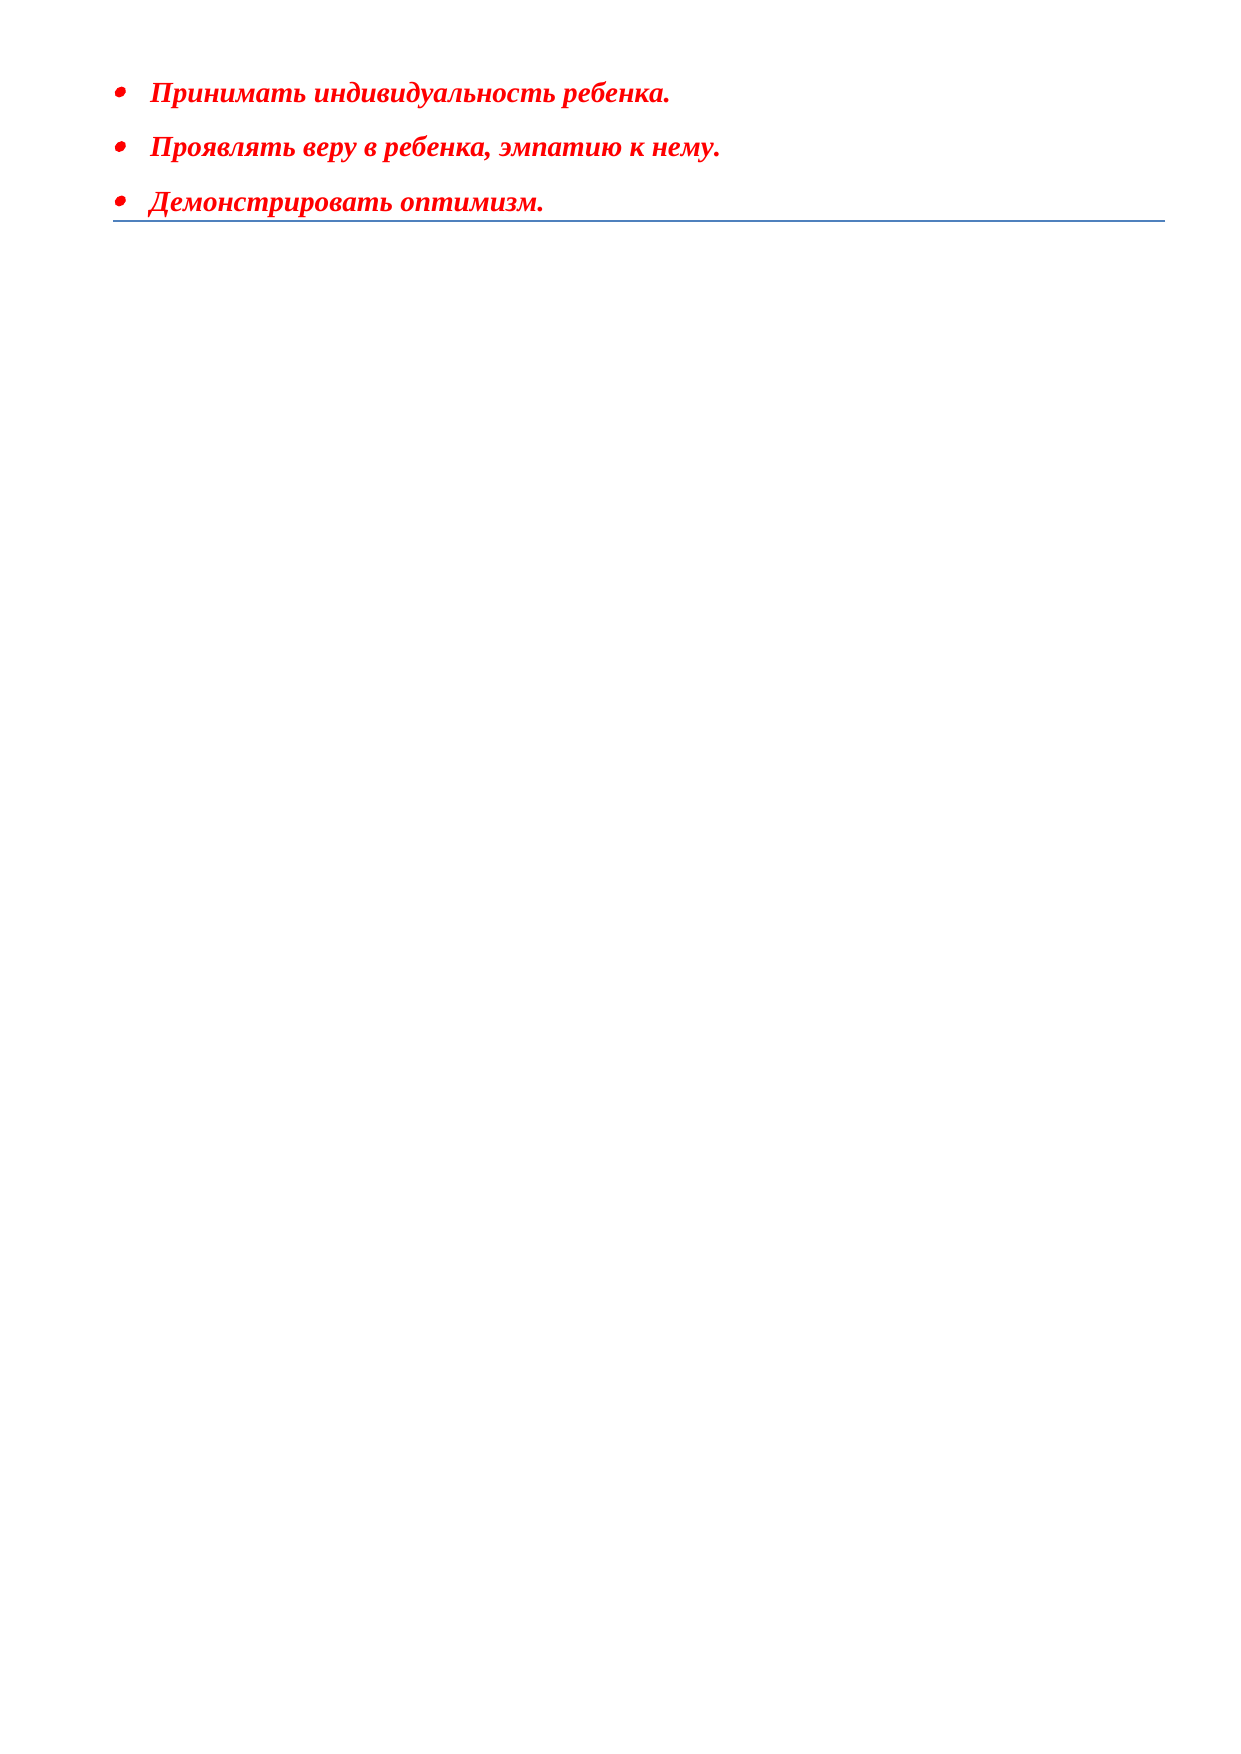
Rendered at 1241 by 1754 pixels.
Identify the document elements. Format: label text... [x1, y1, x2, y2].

subtitle Принимать индивидуальность ребенка. [112, 75, 1165, 109]
subtitle Демонстрировать оптимизм. [112, 184, 1165, 222]
subtitle Проявлять веру в ребенка, эмпатию к нему. [112, 129, 1165, 163]
